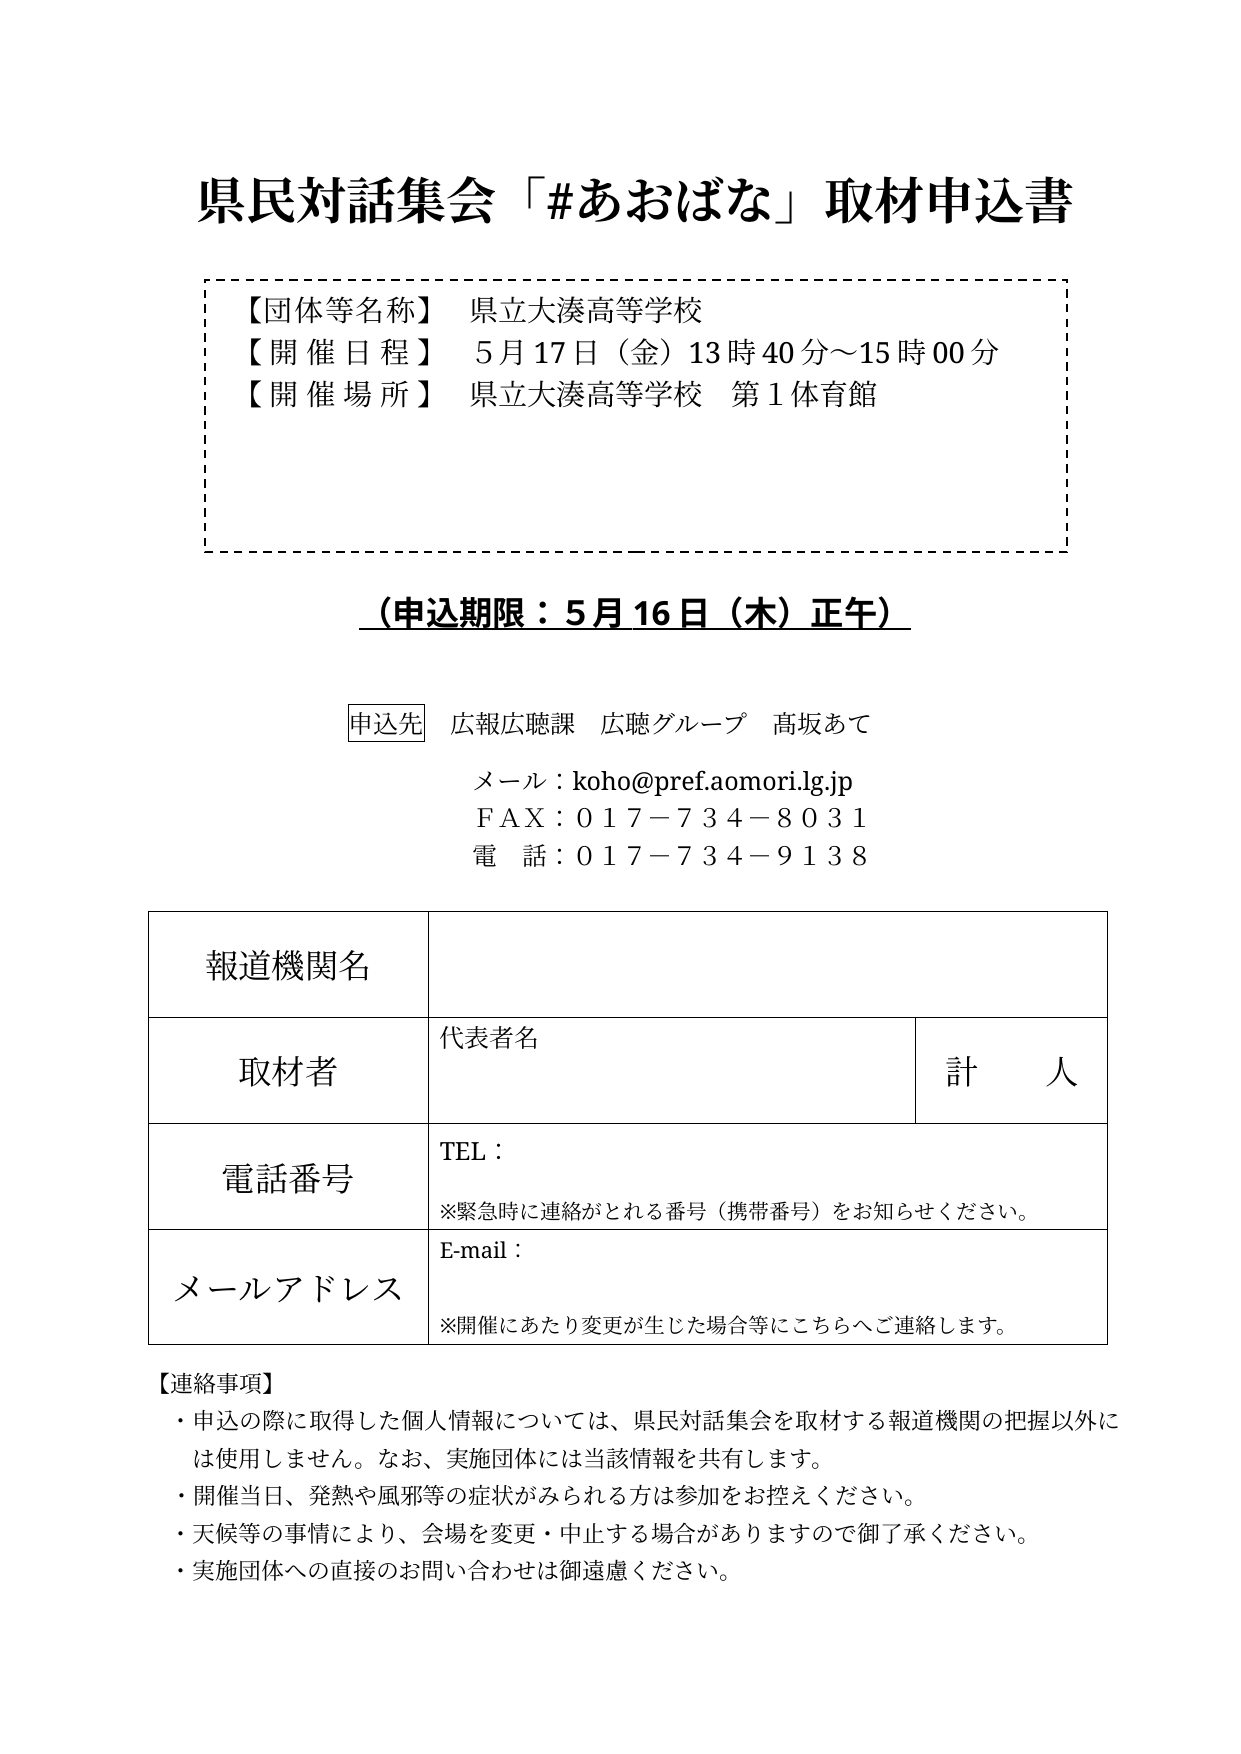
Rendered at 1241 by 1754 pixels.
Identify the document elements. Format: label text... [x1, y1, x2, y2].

table_cell ※開催にあたり変更が生じた場合等にこちらへご連絡します。 [429, 1305, 1107, 1344]
table_header [429, 912, 1107, 1017]
table_cell ※緊急時に連絡がとれる番号（携帯番号）をお知らせください。 [429, 1176, 1107, 1229]
table_header 県立大湊高等学校 [458, 288, 1048, 330]
table_cell 【開催日程】 [222, 330, 458, 372]
text ・申込の際に取得した個人情報については、県民対話集会を取材する報道機関の把握以外には使用しません。なお、実施団体には当該情報を共有します。 [169, 1401, 1122, 1476]
table_cell 取材者 [149, 1018, 428, 1123]
text 県民対話集会「#あおばな」取材申込書 [148, 161, 1122, 236]
table_cell 電話番号 [149, 1124, 428, 1229]
table_cell 計 人 [916, 1018, 1107, 1123]
table_header 【団体等名称】 [222, 288, 458, 330]
text 電 話：０１７－７３４－９１３８ [148, 836, 1122, 873]
text 【連絡事項】 [148, 1364, 1122, 1401]
table_header 報道機関名 [149, 912, 428, 1017]
text ・開催当日、発熱や風邪等の症状がみられる方は参加をお控えください。 [148, 1476, 1122, 1514]
text メール：koho@pref.aomori.lg.jp [148, 761, 1122, 798]
text ・天候等の事情により、会場を変更・中止する場合がありますので御了承ください。 [169, 1514, 1122, 1551]
table_cell 代表者名 [429, 1018, 915, 1123]
text （申込期限：５月16日（木）正午） [148, 573, 1122, 648]
table_cell TEL： [429, 1124, 1107, 1176]
text ・実施団体への直接のお問い合わせは御遠慮ください。 [169, 1551, 1122, 1589]
table_cell メールアドレス [149, 1230, 428, 1344]
table_cell E-mail： [429, 1230, 1107, 1305]
table_cell 県立大湊高等学校 第１体育館 [458, 372, 1048, 414]
table_cell 【開催場所】 [222, 372, 458, 414]
table_cell ５月17日（金）13時40分～15時00分 [458, 330, 1048, 372]
text 申込先 広報広聴課 広聴グループ 髙坂あて [148, 686, 1122, 761]
text ＦＡＸ：０１７－７３４－８０３１ [148, 798, 1122, 836]
